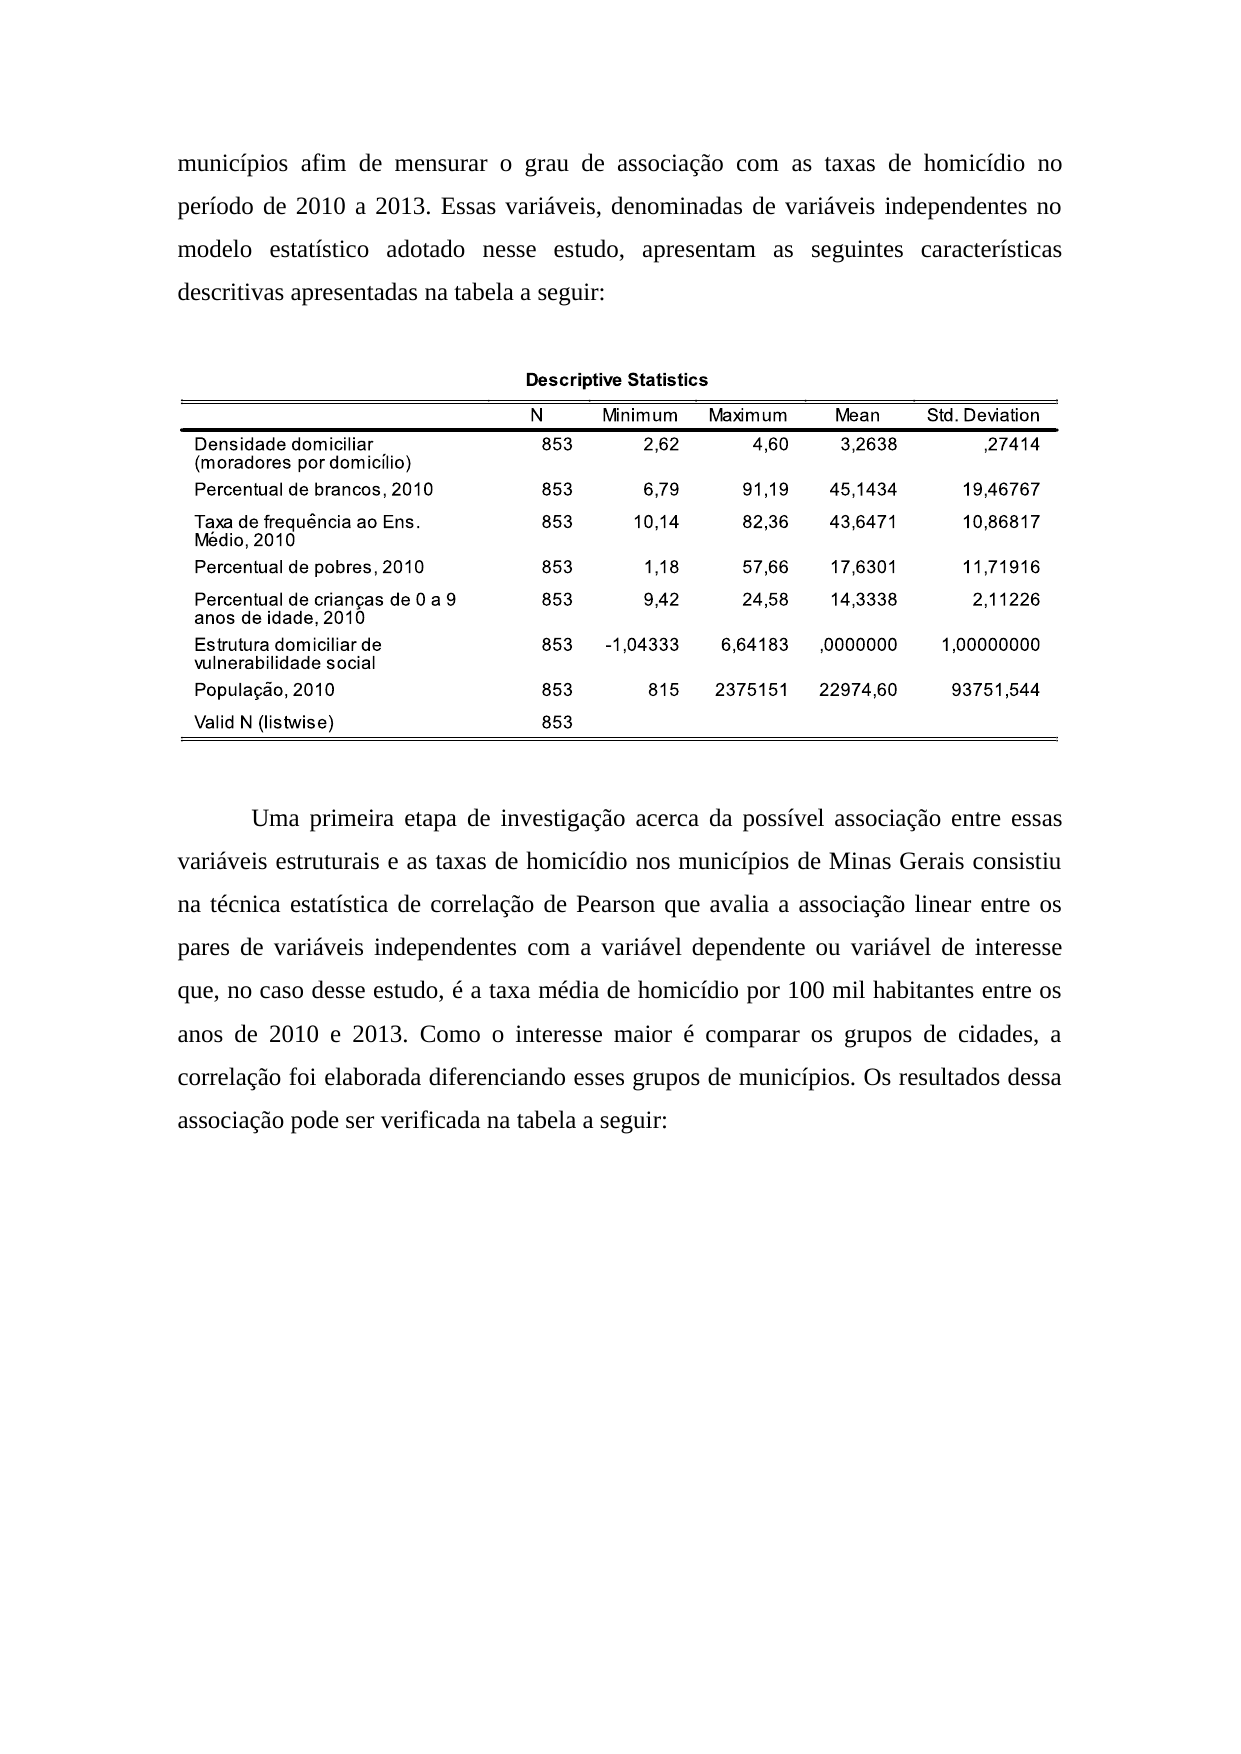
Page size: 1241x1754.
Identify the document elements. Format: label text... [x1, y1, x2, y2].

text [177, 148, 1063, 306]
text Uma primeira etapa de investigação acerca da possível associação entre essas variáveis estruturais e as taxas de homicídio nos municípios de Minas Gerais consistiu na técnica estatística de correlação de Pearson que avalia a associação linear entre os pares de variáveis independentes com a variável dependente ou variável de interesse que, no caso desse estudo, é a taxa média de homicídio por 100 mil habitantes entre os anos de 2010 e 2013. Como o interesse maior é comparar os grupos de cidades, a correlação foi elaborada diferenciando esses grupos de municípios. Os resultados dessa associação pode ser verificada na tabela a seguir: [177, 803, 1063, 1134]
